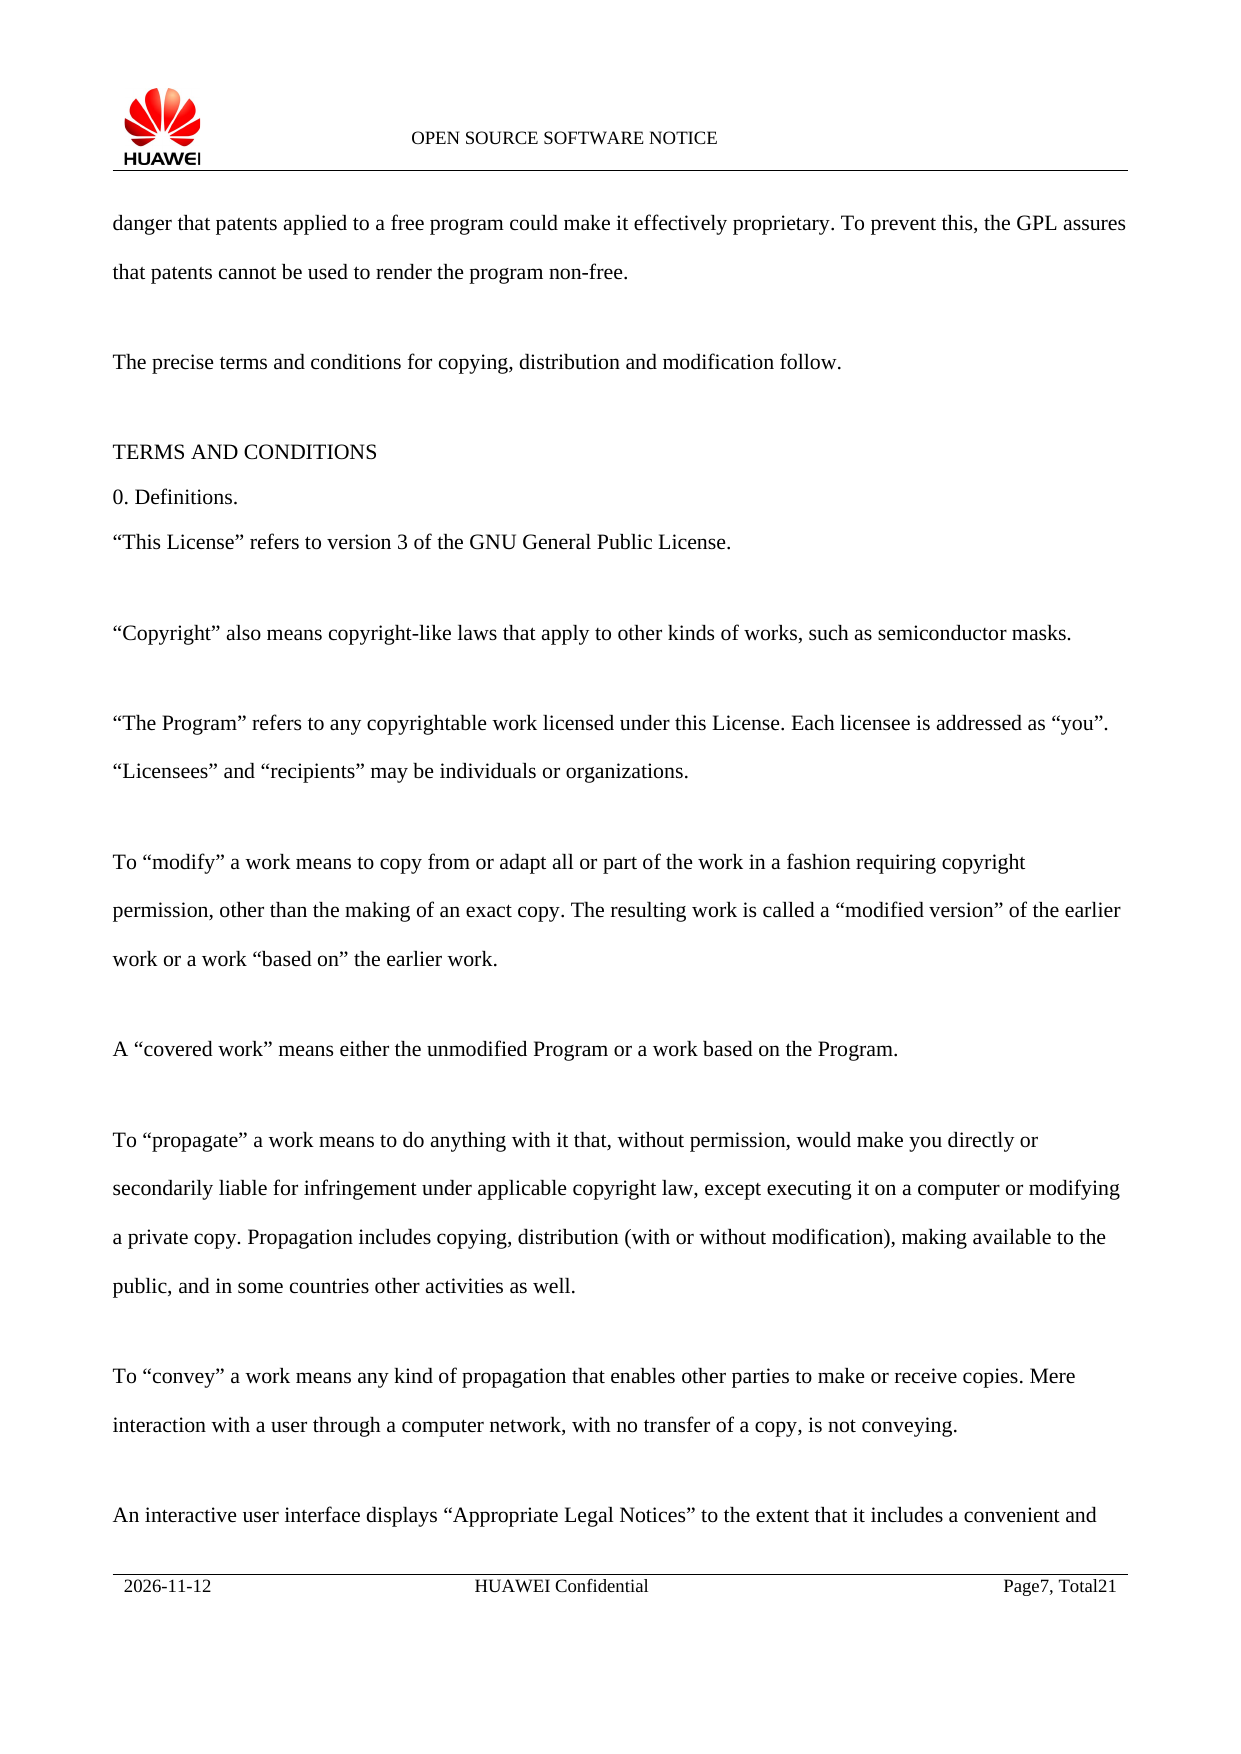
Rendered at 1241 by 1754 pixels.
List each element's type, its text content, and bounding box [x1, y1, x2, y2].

text To “convey” a work means any kind of propagation that enables other parties to make or receive copies. Mere interaction with a user through a computer network, with no transfer of a copy, is not conveying. [112, 1359, 1128, 1441]
text A “covered work” means either the unmodified Program or a work based on the Program. [112, 1033, 1128, 1065]
text “The Program” refers to any copyrightable work licensed under this License. Each licensee is addressed as “you”. “Licensees” and “recipients” may be individuals or organizations. [112, 706, 1128, 787]
text TERMS AND CONDITIONS [112, 436, 1128, 468]
text To “propagate” a work means to do anything with it that, without permission, would make you directly or secondarily liable for infringement under applicable copyright law, except executing it on a computer or modifying a private copy. Propagation includes copying, distribution (with or without modification), making available to the public, and in some countries other activities as well. [112, 1123, 1128, 1302]
text “This License” refers to version 3 of the GNU General Public License. [112, 526, 1128, 558]
text The precise terms and conditions for copying, distribution and modification follow. [112, 345, 1128, 378]
picture [124, 88, 201, 165]
text To “modify” a work means to copy from or adapt all or part of the work in a fashion requiring copyright permission, other than the making of an exact copy. The resulting work is called a “modified version” of the earlier work or a work “based on” the earlier work. [112, 845, 1128, 975]
text 0. Definitions. [112, 481, 1128, 513]
text “Copyright” also means copyright-like laws that apply to other kinds of works, such as semiconductor masks. [112, 616, 1128, 648]
